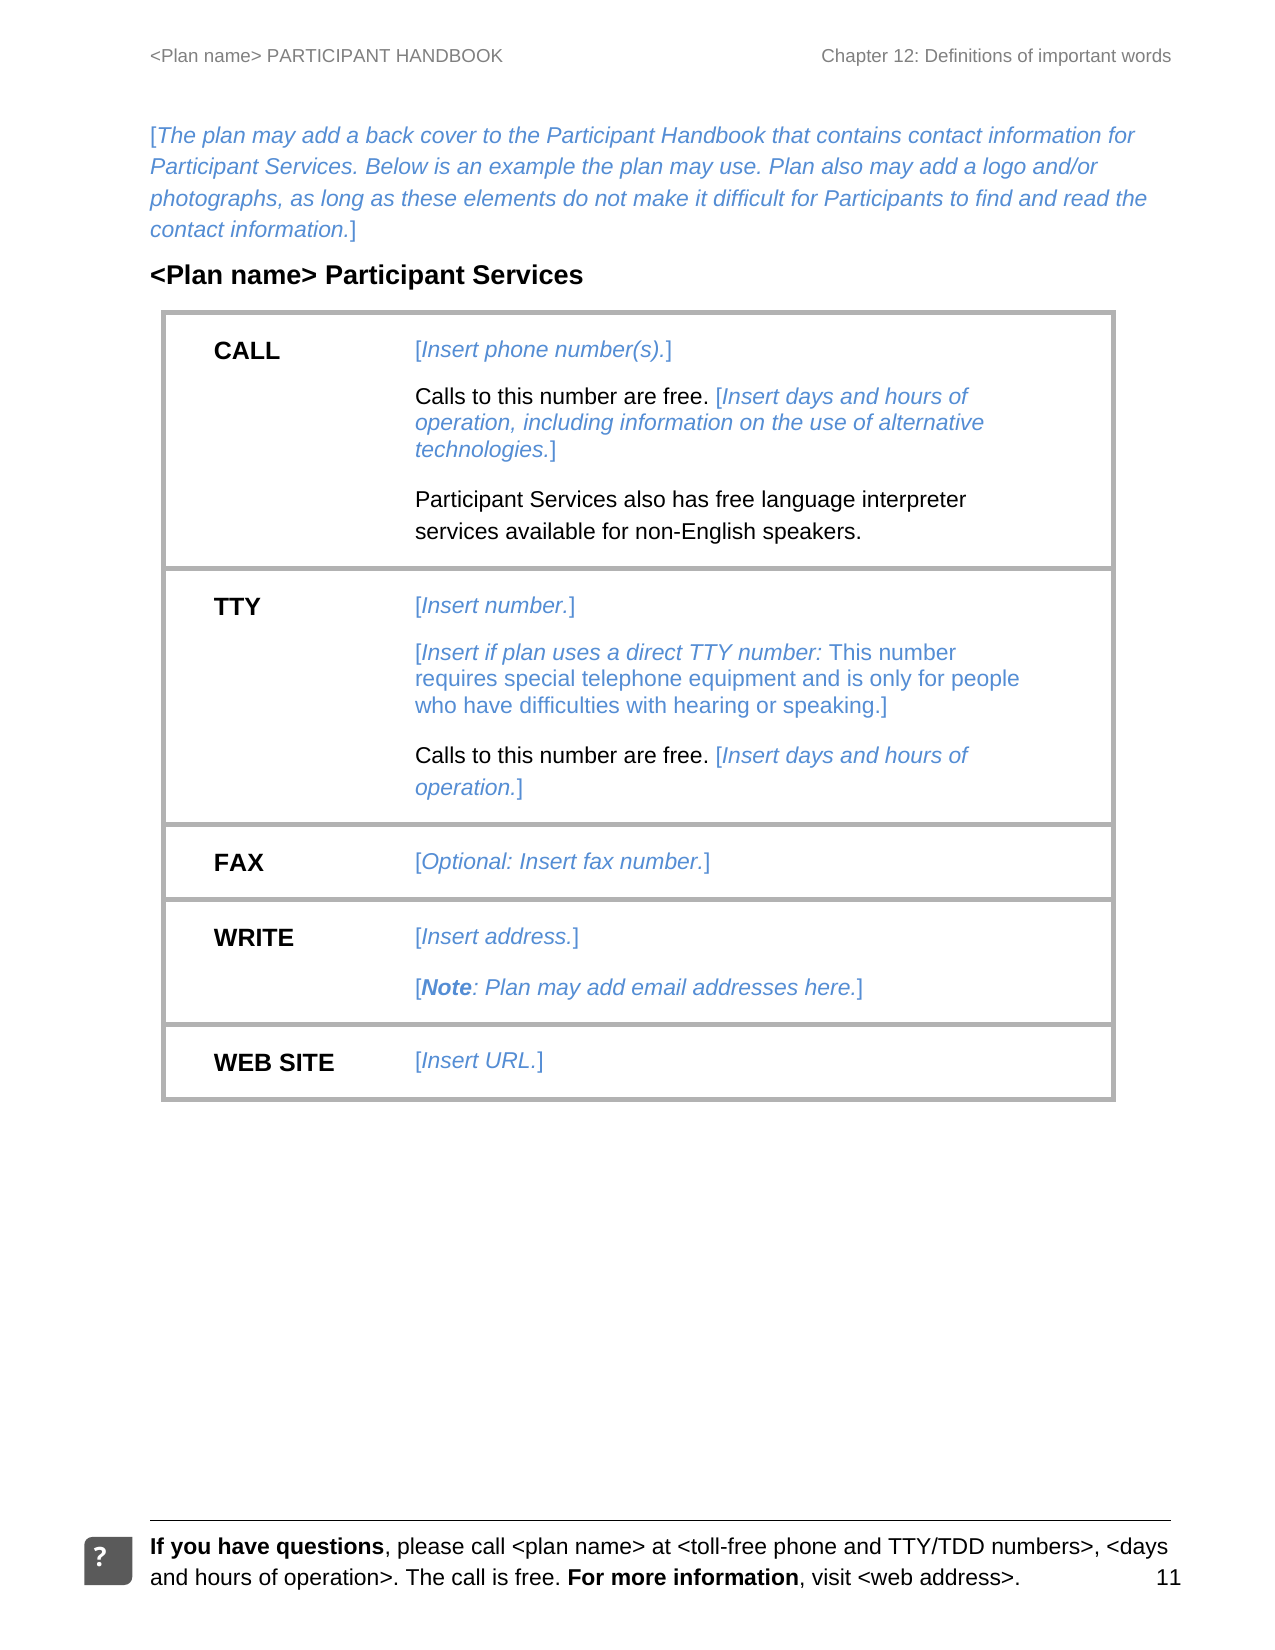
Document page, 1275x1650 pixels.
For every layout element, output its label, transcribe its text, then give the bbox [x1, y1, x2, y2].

table_cell [Insert URL.] [389, 1027, 1111, 1097]
text [The plan may add a back cover to the Participant Handbook that contains contact information for Participant Services. Below is an example the plan may use. Plan also may add a logo and/or photographs, as long as these elements do not make it difficult for Participants to find and read the contact information.] [150, 118, 1171, 243]
table_cell [Optional: Insert fax number.] [389, 827, 1111, 897]
table_cell TTY [166, 571, 388, 822]
table_cell [Insert number.] [Insert if plan uses a direct TTY number: This number requires special telephone equipment and is only for people who have difficulties with hearing or speaking.] Calls to this number are free. [Insert days and hours of operation.] [389, 571, 1111, 822]
table_header [Insert phone number(s).] Calls to this number are free. [Insert days and hours of operation, including information on the use of alternative technologies.] Participant Services also has free language interpreter services available for non-English speakers. [389, 315, 1111, 566]
table_cell FAX [166, 827, 388, 897]
table_header CALL [166, 315, 388, 566]
table_cell WRITE [166, 902, 388, 1022]
table_cell [Insert address.] [Note: Plan may add email addresses here.] [389, 902, 1111, 1022]
table_cell WEB SITE [166, 1027, 388, 1097]
text <Plan name> Participant Services [150, 264, 1171, 289]
